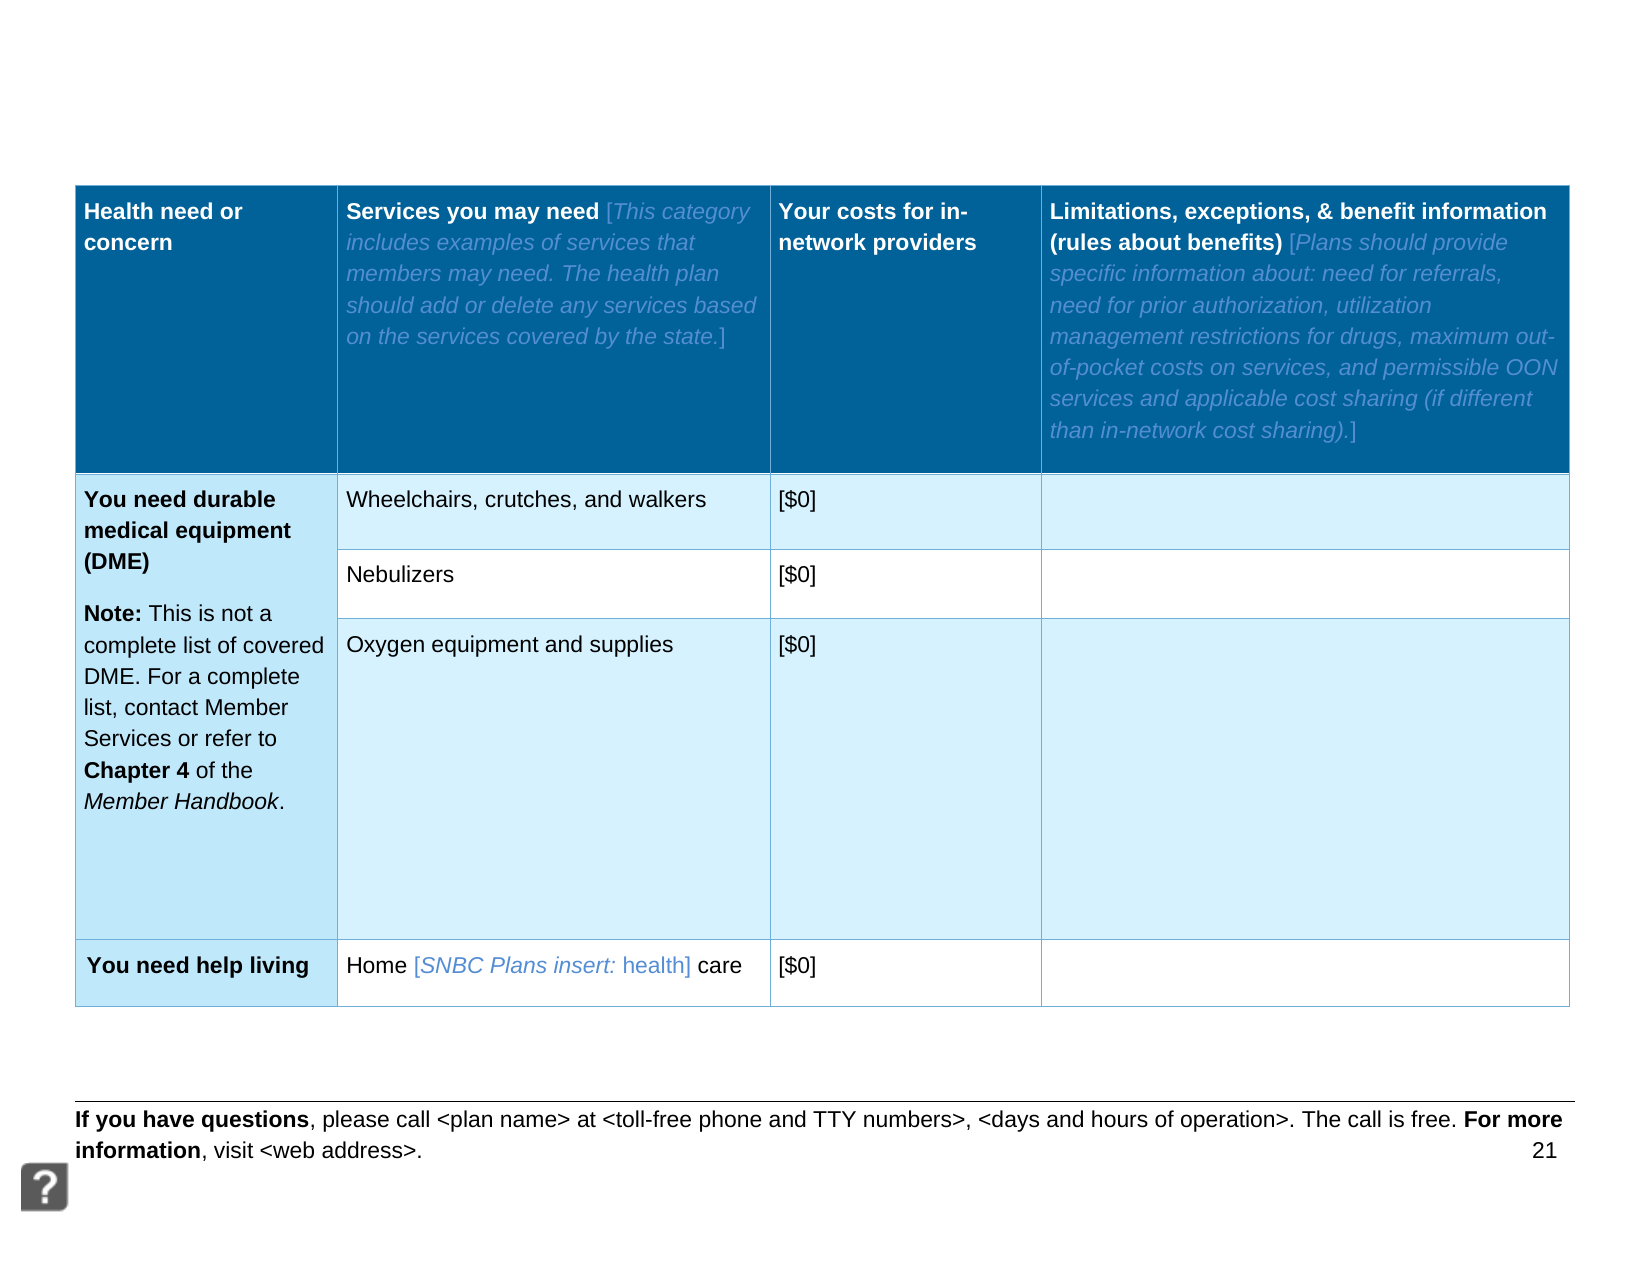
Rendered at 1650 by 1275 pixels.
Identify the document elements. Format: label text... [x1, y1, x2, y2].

table_header Your costs for in-network providers [771, 186, 1041, 473]
table_cell [1042, 940, 1569, 1006]
table_header Services you may need [This category includes examples of services that members may need. The health plan should add or delete any services based on the services covered by the state.] [338, 186, 770, 473]
picture [21, 1162, 70, 1213]
table_cell Oxygen equipment and supplies [338, 619, 770, 939]
table_cell [$0] [771, 940, 1041, 1006]
table_header Limitations, exceptions, & benefit information (rules about benefits) [Plans should provide specific information about: need for referrals, need for prior authorization, utilization management restrictions for drugs, maximum out-of-pocket costs on services, and permissible OON services and applicable cost sharing (if different than in-network cost sharing).] [1042, 186, 1569, 473]
table_cell [1042, 619, 1569, 939]
table_cell [$0] [771, 475, 1041, 549]
table_cell Nebulizers [338, 550, 770, 618]
table_cell You need durable medical equipment (DME) Note: This is not a complete list of covered DME. For a complete list, contact Member Services or refer to Chapter 4 of the Member Handbook. [76, 475, 337, 939]
table_cell [$0] [771, 550, 1041, 618]
table_cell Wheelchairs, crutches, and walkers [338, 475, 770, 549]
table_cell [1042, 475, 1569, 549]
table_header Health need or concern [76, 186, 337, 473]
table_cell Home [SNBC Plans insert: health] care [338, 940, 770, 1006]
table_cell [$0] [771, 619, 1041, 939]
table_cell [1042, 550, 1569, 618]
table_cell You need help living at home [76, 940, 337, 1006]
